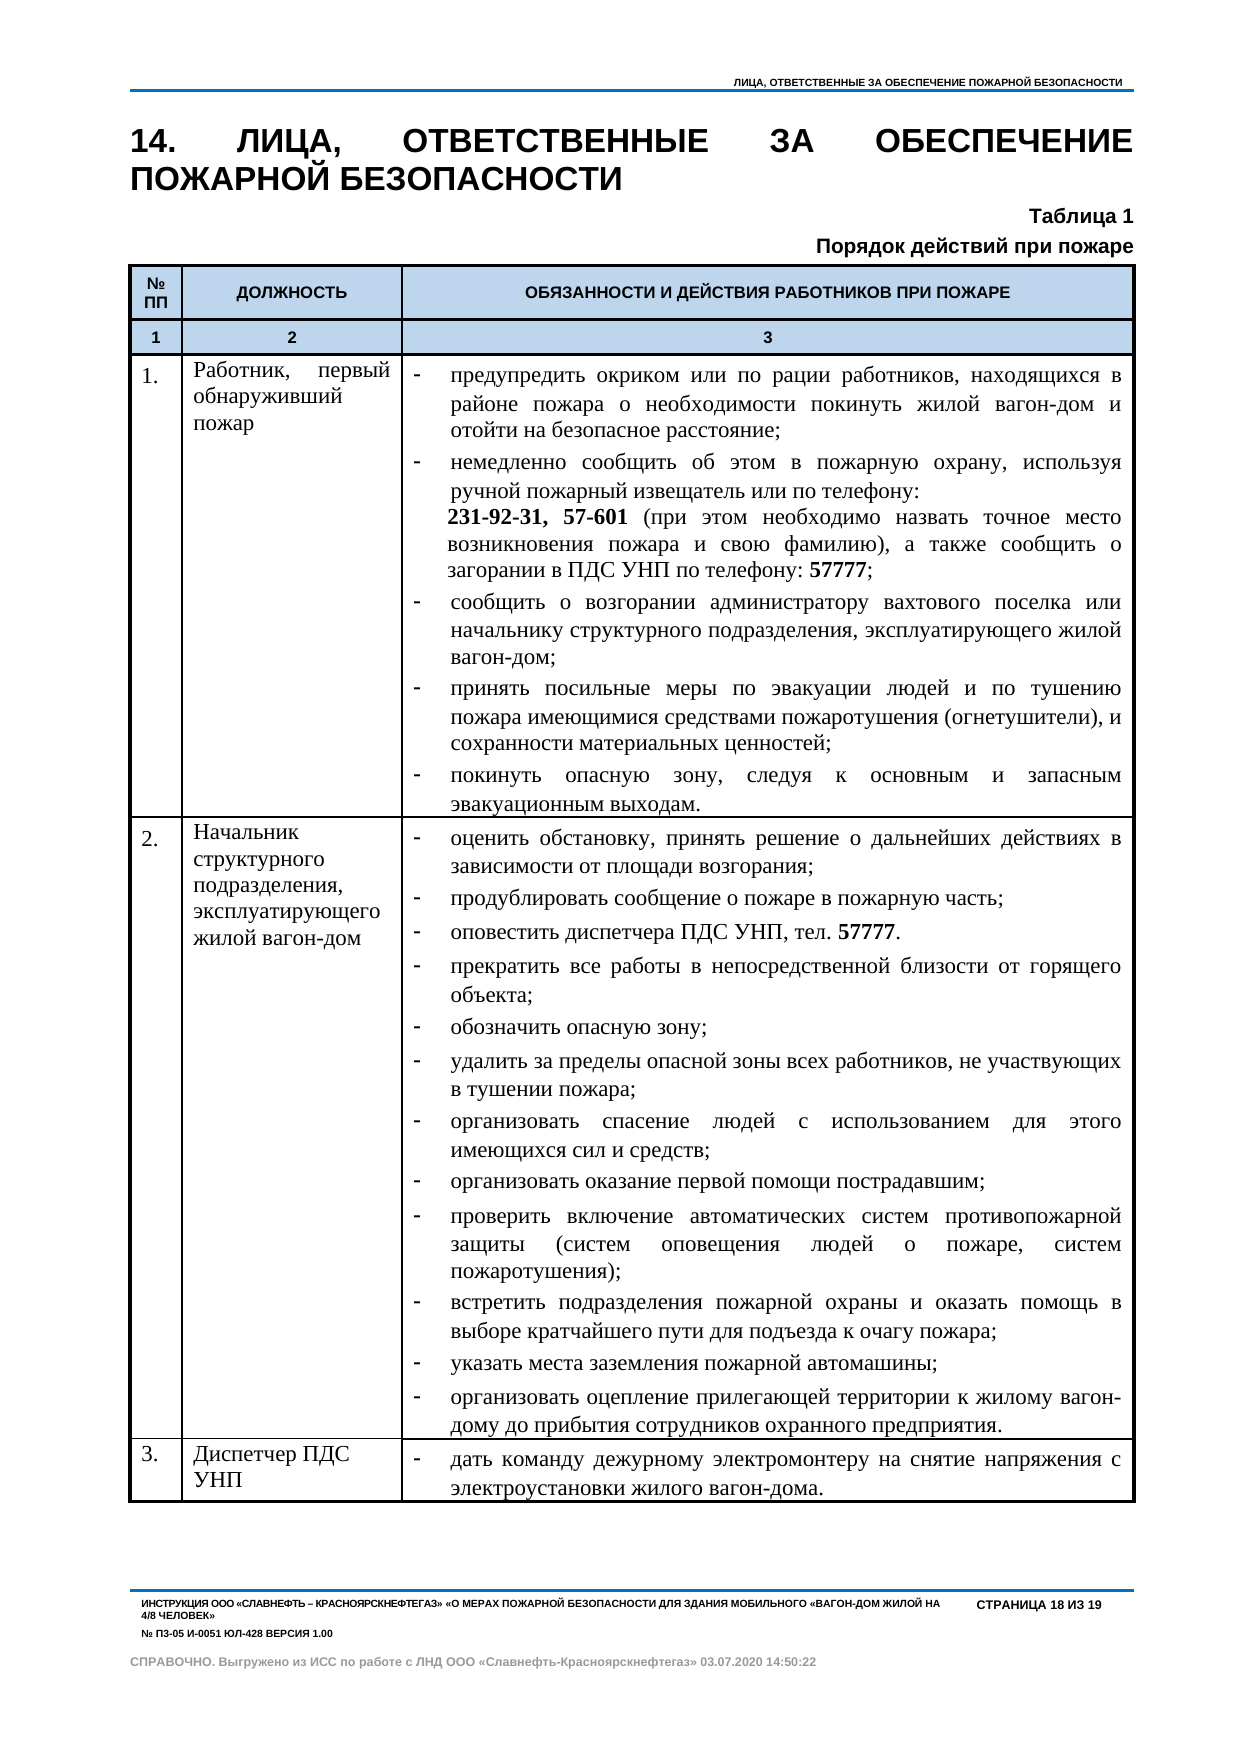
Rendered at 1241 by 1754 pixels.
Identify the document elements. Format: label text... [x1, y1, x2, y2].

table_cell [132, 818, 181, 1438]
table_header ДОЛЖНОСТЬ [183, 267, 401, 318]
table_cell [132, 356, 181, 816]
table_cell 3 [403, 321, 1132, 353]
table_cell оценить обстановку, принять решение о дальнейших действиях в зависимости от площади возгорания; продублировать сообщение о пожаре в пожарную часть; оповестить диспетчера ПДС УНП, тел. 57777. прекратить все работы в непосредственной близости от горящего объекта; обозначить опасную зону; удалить за пределы опасной зоны всех работников, не участвующих в тушении пожара; организовать спасение людей с использованием для этого имеющихся сил и средств; организовать оказание первой помощи пострадавшим; проверить включение автоматических систем противопожарной защиты (систем оповещения людей о пожаре, систем пожаротушения); встретить подразделения пожарной охраны и оказать помощь в выборе кратчайшего пути для подъезда к очагу пожара; указать места заземления пожарной автомашины; организовать оцепление прилегающей территории к жилому вагон-дому до прибытия сотрудников охранного предприятия. [403, 818, 1132, 1438]
table_header № пп [132, 267, 181, 318]
text Таблица 1 [130, 204, 1134, 228]
table_cell предупредить окриком или по рации работников, находящихся в районе пожара о необходимости покинуть жилой вагон-дом и отойти на безопасное расстояние; немедленно сообщить об этом в пожарную охрану, используя ручной пожарный извещатель или по телефону: 231-92-31, 57-601 (при этом необходимо назвать точное место возникновения пожара и свою фамилию), а также сообщить о загорании в ПДС УНП по телефону: 57777; сообщить о возгорании администратору вахтового поселка или начальнику структурного подразделения, эксплуатирующего жилой вагон-дом; принять посильные меры по эвакуации людей и по тушению пожара имеющимися средствами пожаротушения (огнетушители), и сохранности материальных ценностей; покинуть опасную зону, следуя к основным и запасным эвакуационным выходам. [403, 356, 1132, 816]
table_cell дать команду дежурному электромонтеру на снятие напряжения с электроустановки жилого вагон-дома. [403, 1440, 1132, 1500]
text Порядок действий при пожаре [130, 234, 1134, 258]
table_cell Диспетчер ПДС УНП [183, 1439, 401, 1500]
table_cell Работник, первый обнаруживший пожар [183, 356, 401, 816]
subtitle 14. ЛИЦА, ОТВЕТСТВЕННЫЕ ЗА ОБЕСПЕЧЕНИЕ ПОЖАРНОЙ БЕЗОПАСНОСТИ [130, 121, 1134, 197]
table_header обязанности и действия работников при пожаре [403, 267, 1132, 318]
table_cell 1 [132, 321, 181, 353]
table_cell [132, 1439, 181, 1500]
table_cell 2 [183, 321, 401, 353]
table_cell Начальник структурного подразделения, эксплуатирующего жилой вагон-дом [183, 818, 401, 1438]
